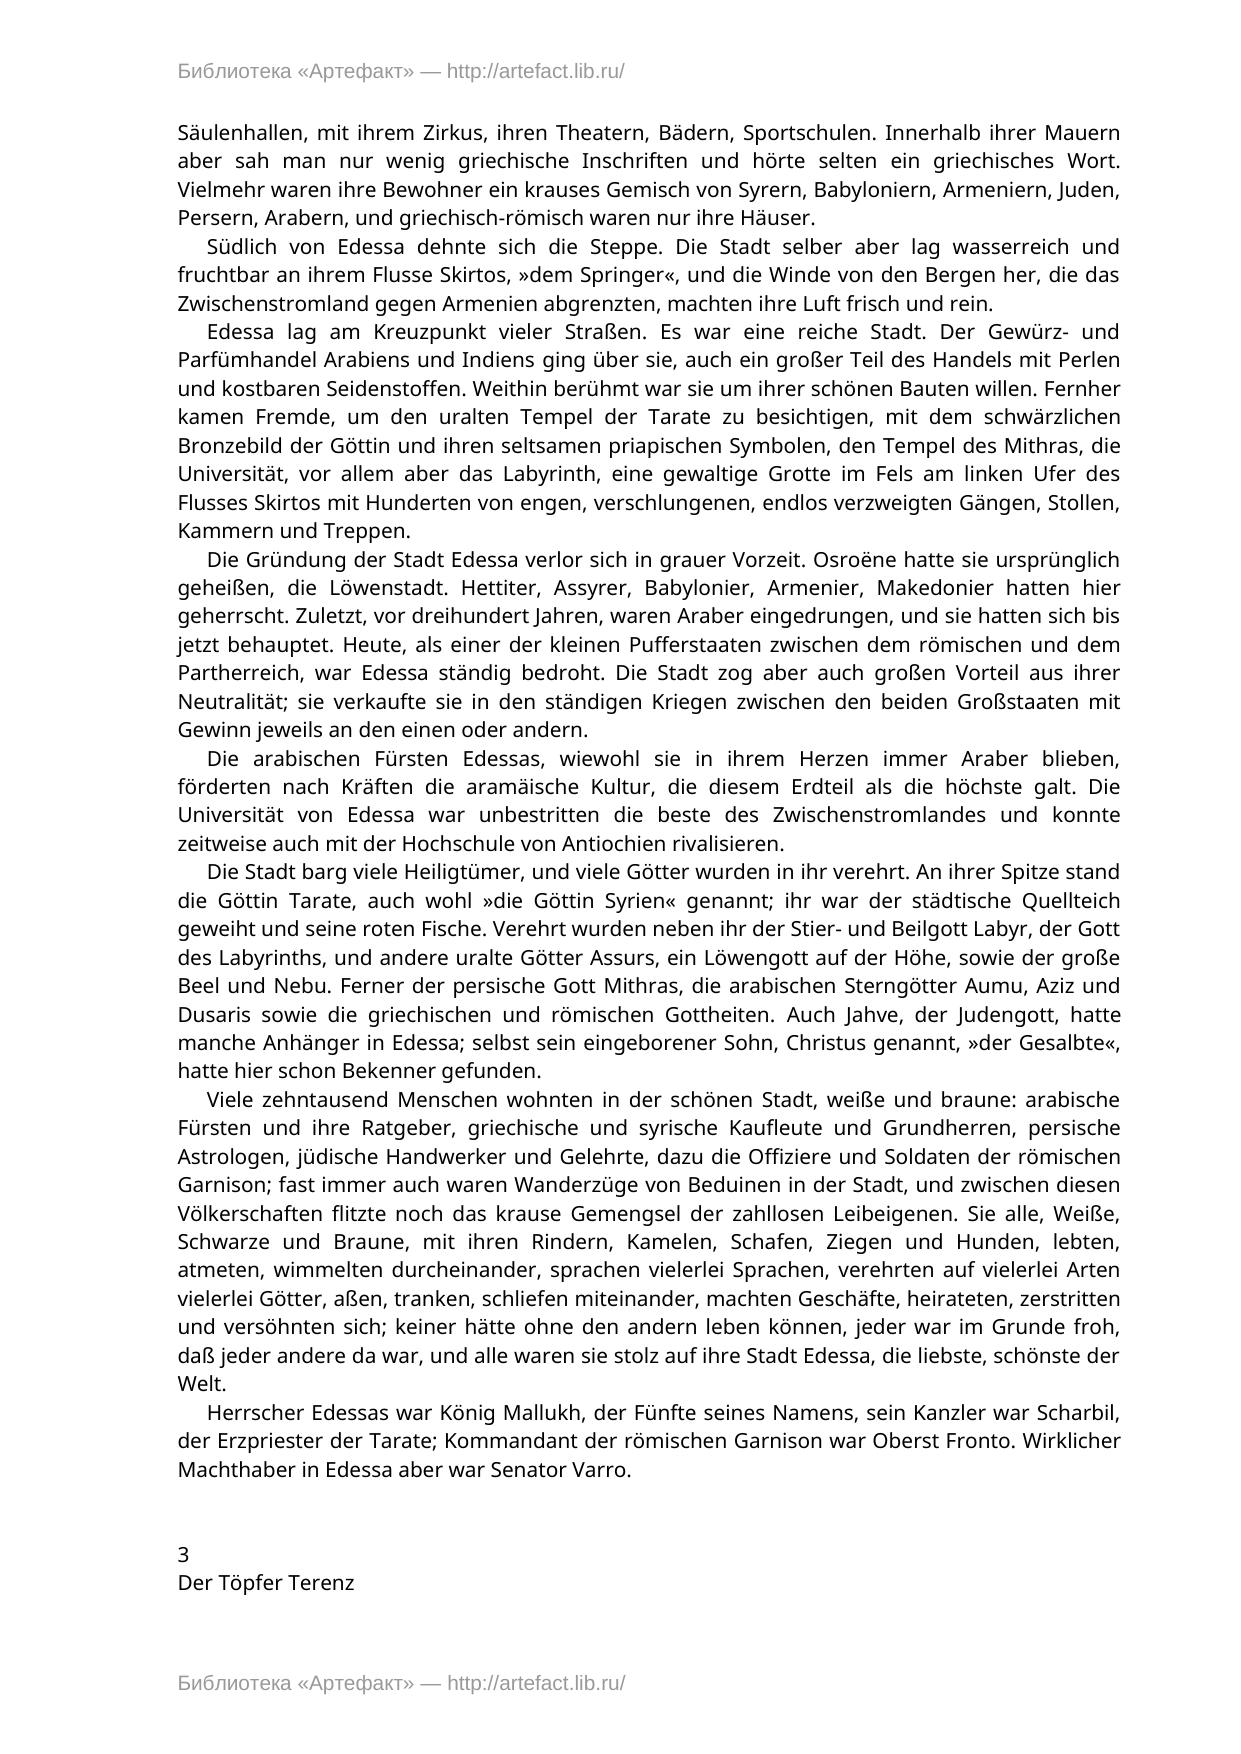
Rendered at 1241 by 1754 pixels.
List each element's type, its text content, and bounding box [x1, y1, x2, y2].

text Südlich von Edessa dehnte sich die Steppe. Die Stadt selber aber lag wasserreich und fruchtbar an ihrem Flusse Skirtos, »dem Springer«, und die Winde von den Bergen her, die das Zwischenstromland gegen Armenien abgrenzten, machten ihre Luft frisch und rein. [177, 232, 1122, 317]
subtitle Der Töpfer Terenz [177, 1568, 1122, 1597]
text Die Gründung der Stadt Edessa verlor sich in grauer Vorzeit. Osroëne hatte sie ursprünglich geheißen, die Löwenstadt. Hettiter, Assyrer, Babylonier, Armenier, Makedonier hatten hier geherrscht. Zuletzt, vor dreihundert Jahren, waren Araber eingedrungen, und sie hatten sich bis jetzt behauptet. Heute, als einer der kleinen Pufferstaaten zwischen dem römischen und dem Partherreich, war Edessa ständig bedroht. Die Stadt zog aber auch großen Vorteil aus ihrer Neutralität; sie verkaufte sie in den ständigen Kriegen zwischen den beiden Großstaaten mit Gewinn jeweils an den einen oder andern. [177, 545, 1122, 744]
text Viele zehntausend Menschen wohnten in der schönen Stadt, weiße und braune: arabische Fürsten und ihre Ratgeber, griechische und syrische Kaufleute und Grundherren, persische Astrologen, jüdische Handwerker und Gelehrte, dazu die Offiziere und Soldaten der römischen Garnison; fast immer auch waren Wanderzüge von Beduinen in der Stadt, und zwischen diesen Völkerschaften flitzte noch das krause Gemengsel der zahllosen Leibeigenen. Sie alle, Weiße, Schwarze und Braune, mit ihren Rindern, Kamelen, Schafen, Ziegen und Hunden, lebten, atmeten, wimmelten durcheinander, sprachen vielerlei Sprachen, verehrten auf vielerlei Arten vielerlei Götter, aßen, tranken, schliefen miteinander, machten Geschäfte, heirateten, zerstritten und versöhnten sich; keiner hätte ohne den andern leben können, jeder war im Grunde froh, daß jeder andere da war, und alle waren sie stolz auf ihre Stadt Edessa, die liebste, schönste der Welt. [177, 1085, 1122, 1398]
text Herrscher Edessas war König Mallukh, der Fünfte seines Namens, sein Kanzler war Scharbil, der Erzpriester der Tarate; Kommandant der römischen Garnison war Oberst Fronto. Wirklicher Machthaber in Edessa aber war Senator Varro. [177, 1398, 1122, 1483]
text Die arabischen Fürsten Edessas, wiewohl sie in ihrem Herzen immer Araber blieben, förderten nach Kräften die aramäische Kultur, die diesem Erdteil als die höchste galt. Die Universität von Edessa war unbestritten die beste des Zwischenstromlandes und konnte zeitweise auch mit der Hochschule von Antiochien rivalisieren. [177, 744, 1122, 857]
text Die Stadt barg viele Heiligtümer, und viele Götter wurden in ihr verehrt. An ihrer Spitze stand die Göttin Tarate, auch wohl »die Göttin Syrien« genannt; ihr war der städtische Quellteich geweiht und seine roten Fische. Verehrt wurden neben ihr der Stier- und Beilgott Labyr, der Gott des Labyrinths, und andere uralte Götter Assurs, ein Löwengott auf der Höhe, sowie der große Beel und Nebu. Ferner der persische Gott Mithras, die arabischen Sterngötter Aumu, Aziz und Dusaris sowie die griechischen und römischen Gottheiten. Auch Jahve, der Judengott, hatte manche Anhänger in Edessa; selbst sein eingeborener Sohn, Christus genannt, »der Gesalbte«, hatte hier schon Bekenner gefunden. [177, 857, 1122, 1085]
text Edessa lag am Kreuzpunkt vieler Straßen. Es war eine reiche Stadt. Der Gewürz- und Parfümhandel Arabiens und Indiens ging über sie, auch ein großer Teil des Handels mit Perlen und kostbaren Seidenstoffen. Weithin berühmt war sie um ihrer schönen Bauten willen. Fernher kamen Fremde, um den uralten Tempel der Tarate zu besichtigen, mit dem schwärzlichen Bronzebild der Göttin und ihren seltsamen priapischen Symbolen, den Tempel des Mithras, die Universität, vor allem aber das Labyrinth, eine gewaltige Grotte im Fels am linken Ufer des Flusses Skirtos mit Hunderten von engen, verschlungenen, endlos verzweigten Gängen, Stollen, Kammern und Treppen. [177, 317, 1122, 545]
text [177, 118, 1122, 232]
subtitle 3 [177, 1540, 1122, 1568]
